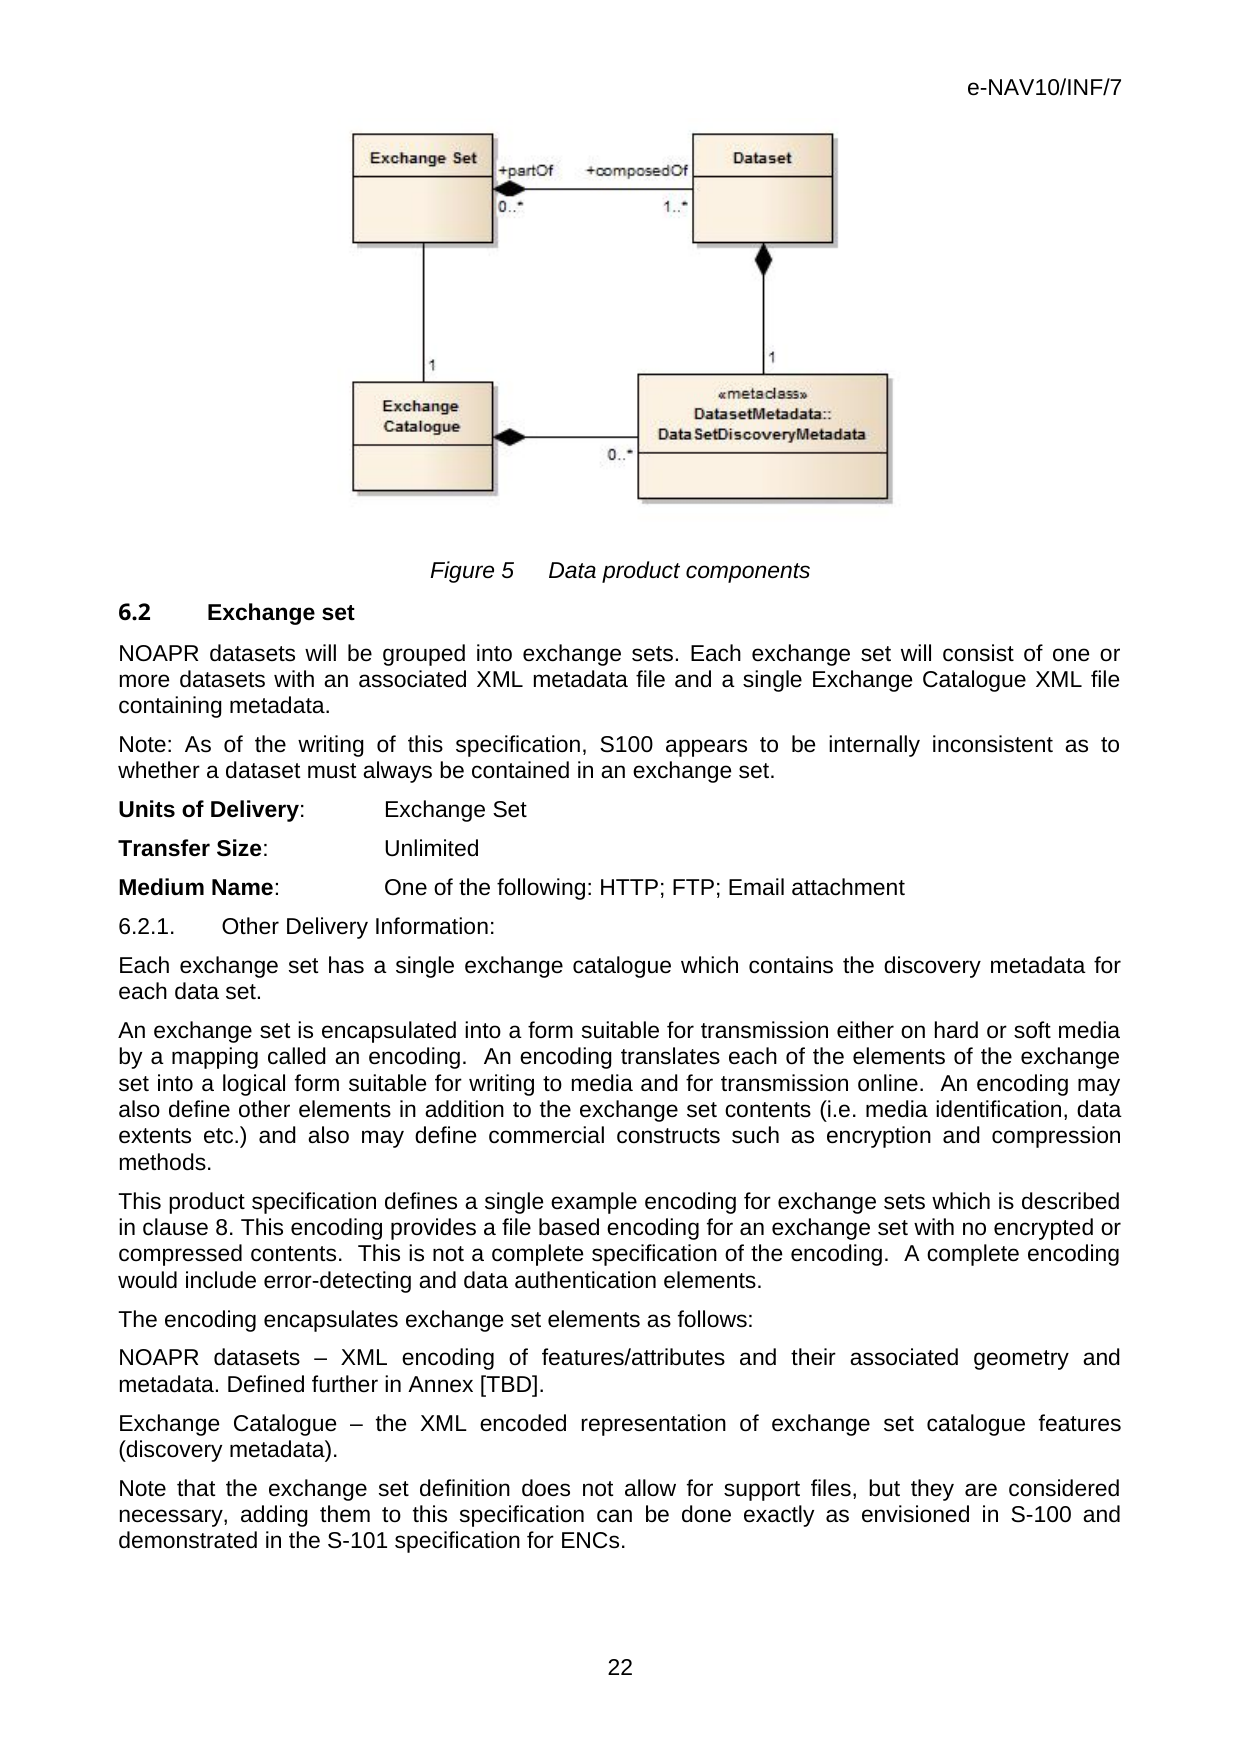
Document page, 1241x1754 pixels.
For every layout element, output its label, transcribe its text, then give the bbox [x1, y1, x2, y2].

picture [337, 118, 903, 545]
text Units of Delivery: Exchange Set [118, 796, 1122, 823]
text NOAPR datasets – XML encoding of features/attributes and their associated geometry and metadata. Defined further in Annex [TBD]. [118, 1344, 1122, 1397]
text Exchange Catalogue – the XML encoded representation of exchange set catalogue features (discovery metadata). [118, 1409, 1122, 1462]
text Each exchange set has a single exchange catalogue which contains the discovery metadata for each data set. [118, 952, 1122, 1004]
text Data product components [118, 557, 1122, 583]
subtitle Other Delivery Information: [118, 913, 1122, 939]
text An exchange set is encapsulated into a form suitable for transmission either on hard or soft media by a mapping called an encoding. An encoding translates each of the elements of the exchange set into a logical form suitable for writing to media and for transmission online. An encoding may also define other elements in addition to the exchange set contents (i.e. media identification, data extents etc.) and also may define commercial constructs such as encryption and compression methods. [118, 1017, 1122, 1175]
text Medium Name: One of the following: HTTP; FTP; Email attachment [118, 874, 1122, 900]
subtitle Exchange set [118, 596, 1122, 627]
text Transfer Size: Unlimited [118, 835, 1122, 862]
text The encoding encapsulates exchange set elements as follows: [118, 1306, 1122, 1332]
text Note: As of the writing of this specification, S100 appears to be internally inconsistent as to whether a dataset must always be contained in an exchange set. [118, 731, 1122, 784]
text This product specification defines a single example encoding for exchange sets which is described in clause 8. This encoding provides a file based encoding for an exchange set with no encrypted or compressed contents. This is not a complete specification of the encoding. A complete encoding would include error-detecting and data authentication elements. [118, 1188, 1122, 1293]
text NOAPR datasets will be grouped into exchange sets. Each exchange set will consist of one or more datasets with an associated XML metadata file and a single Exchange Catalogue XML file containing metadata. [118, 639, 1122, 719]
text Note that the exchange set definition does not allow for support files, but they are considered necessary, adding them to this specification can be done exactly as envisioned in S-100 and demonstrated in the S-101 specification for ENCs. [118, 1475, 1122, 1554]
